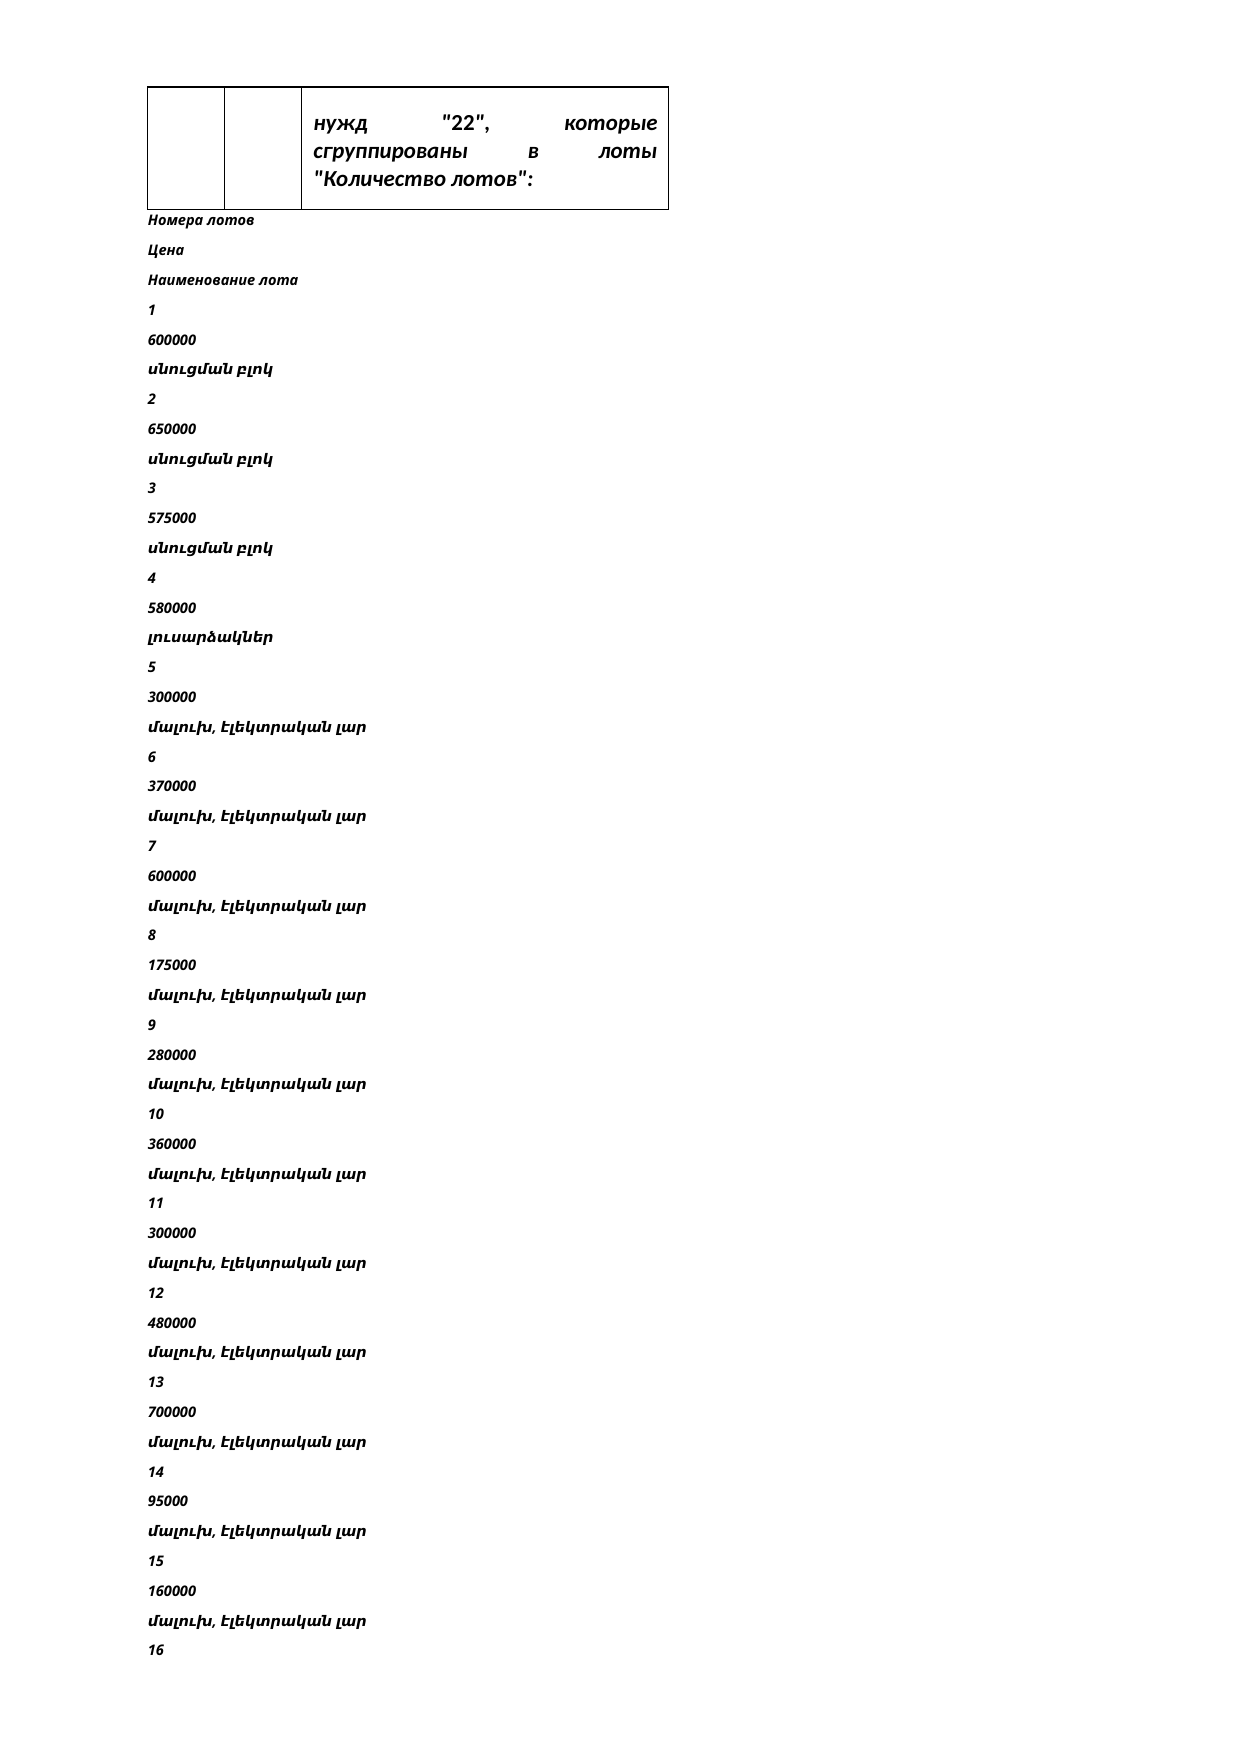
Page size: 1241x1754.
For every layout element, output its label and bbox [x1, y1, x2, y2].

subtitle [313, 108, 657, 192]
